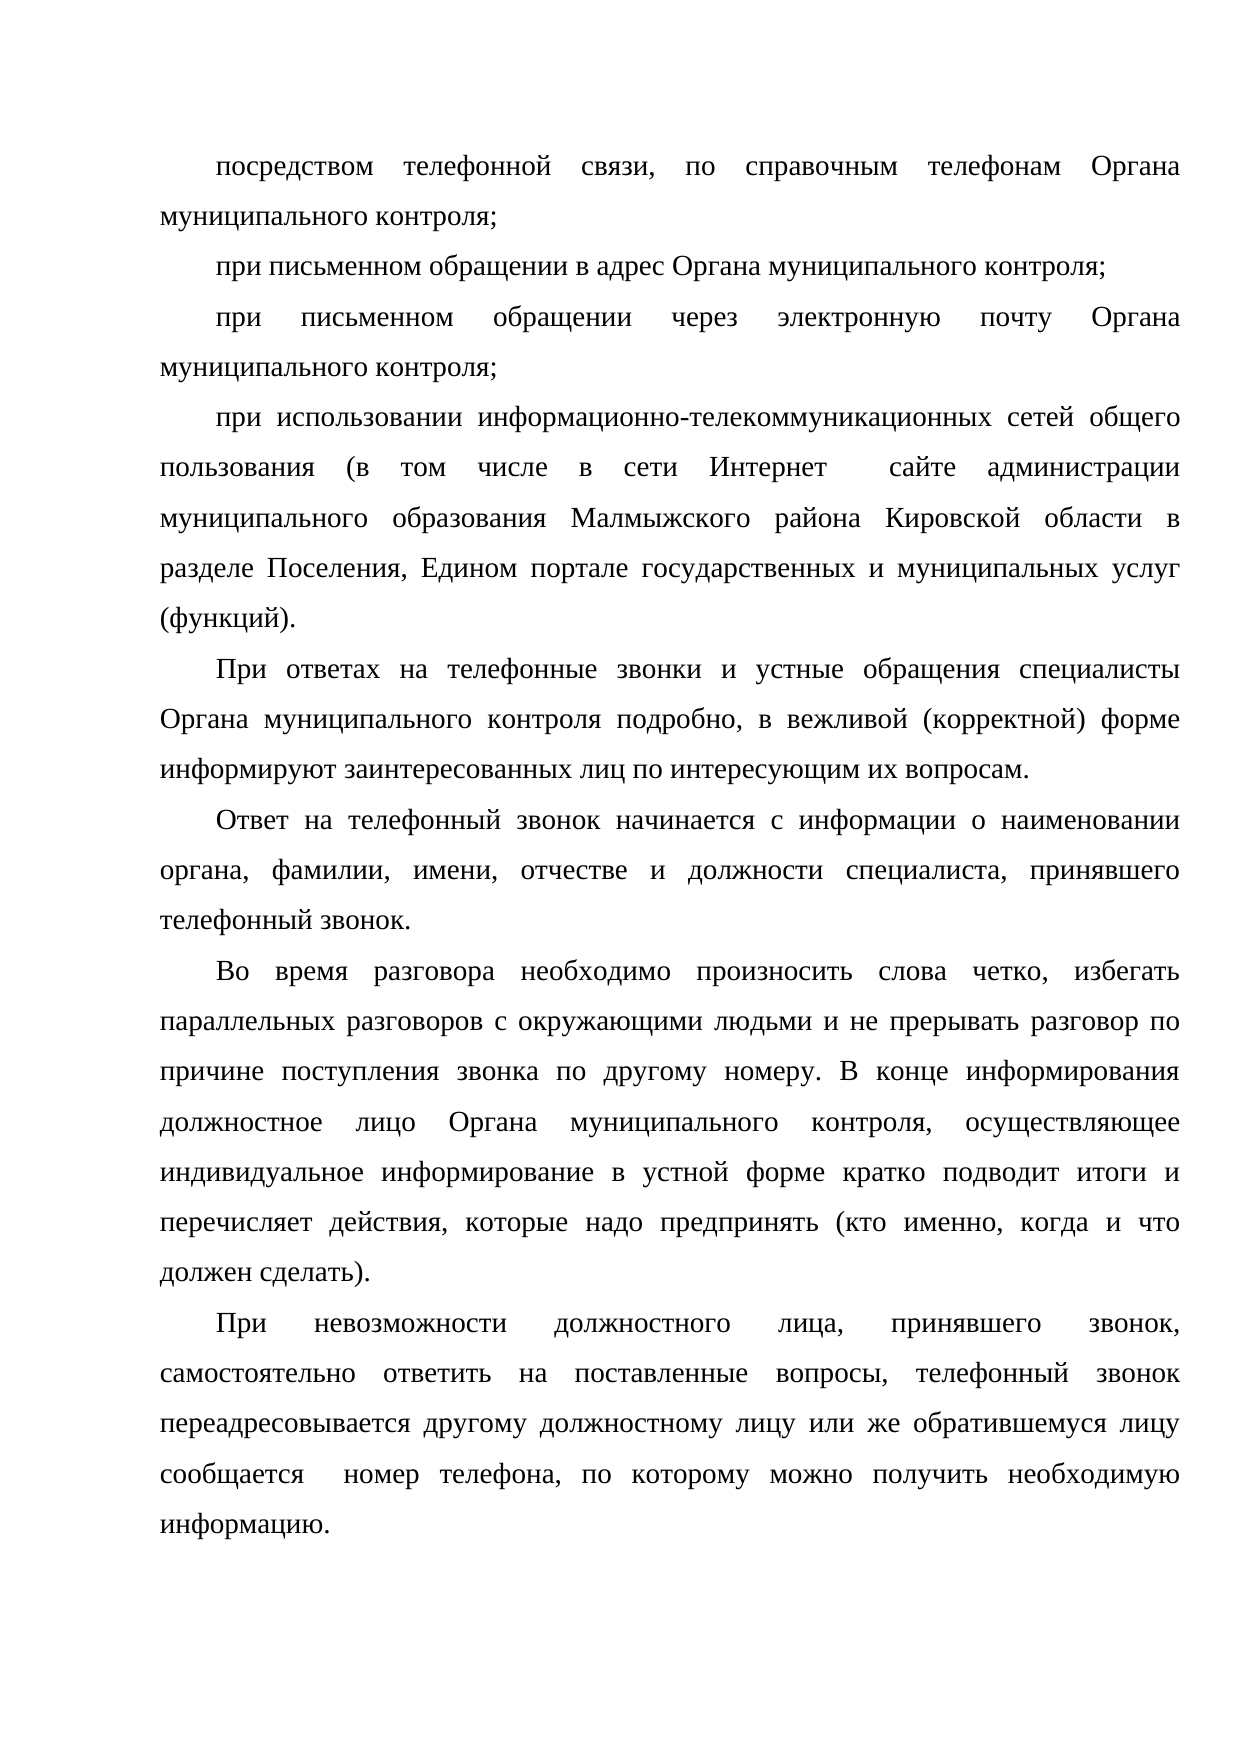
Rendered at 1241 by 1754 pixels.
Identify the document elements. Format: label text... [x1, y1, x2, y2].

text Во время разговора необходимо произносить слова четко, избегать параллельных разговоров с окружающими людьми и не прерывать разговор по причине поступления звонка по другому номеру. В конце информирования должностное лицо Органа муниципального контроля, осуществляющее индивидуальное информирование в устной форме кратко подводит итоги и перечисляет действия, которые надо предпринять (кто именно, когда и что должен сделать). [159, 953, 1181, 1288]
text при письменном обращении через электронную почту Органа муниципального контроля; [159, 299, 1181, 382]
text посредством телефонной связи, по справочным телефонам Органа муниципального контроля; [159, 148, 1181, 232]
text при использовании информационно-телекоммуникационных сетей общего пользования (в том числе в сети Интернет сайте администрации муниципального образования Малмыжского района Кировской области в разделе Поселения, Едином портале государственных и муниципальных услуг (функций). [159, 399, 1181, 634]
text Ответ на телефонный звонок начинается с информации о наименовании органа, фамилии, имени, отчестве и должности специалиста, принявшего телефонный звонок. [159, 802, 1181, 936]
text При ответах на телефонные звонки и устные обращения специалисты Органа муниципального контроля подробно, в вежливой (корректной) форме информируют заинтересованных лиц по интересующим их вопросам. [159, 651, 1181, 785]
text При невозможности должностного лица, принявшего звонок, самостоятельно ответить на поставленные вопросы, телефонный звонок переадресовывается другому должностному лицу или же обратившемуся лицу сообщается номер телефона, по которому можно получить необходимую информацию. [159, 1305, 1181, 1540]
text при письменном обращении в адрес Органа муниципального контроля; [159, 248, 1181, 282]
